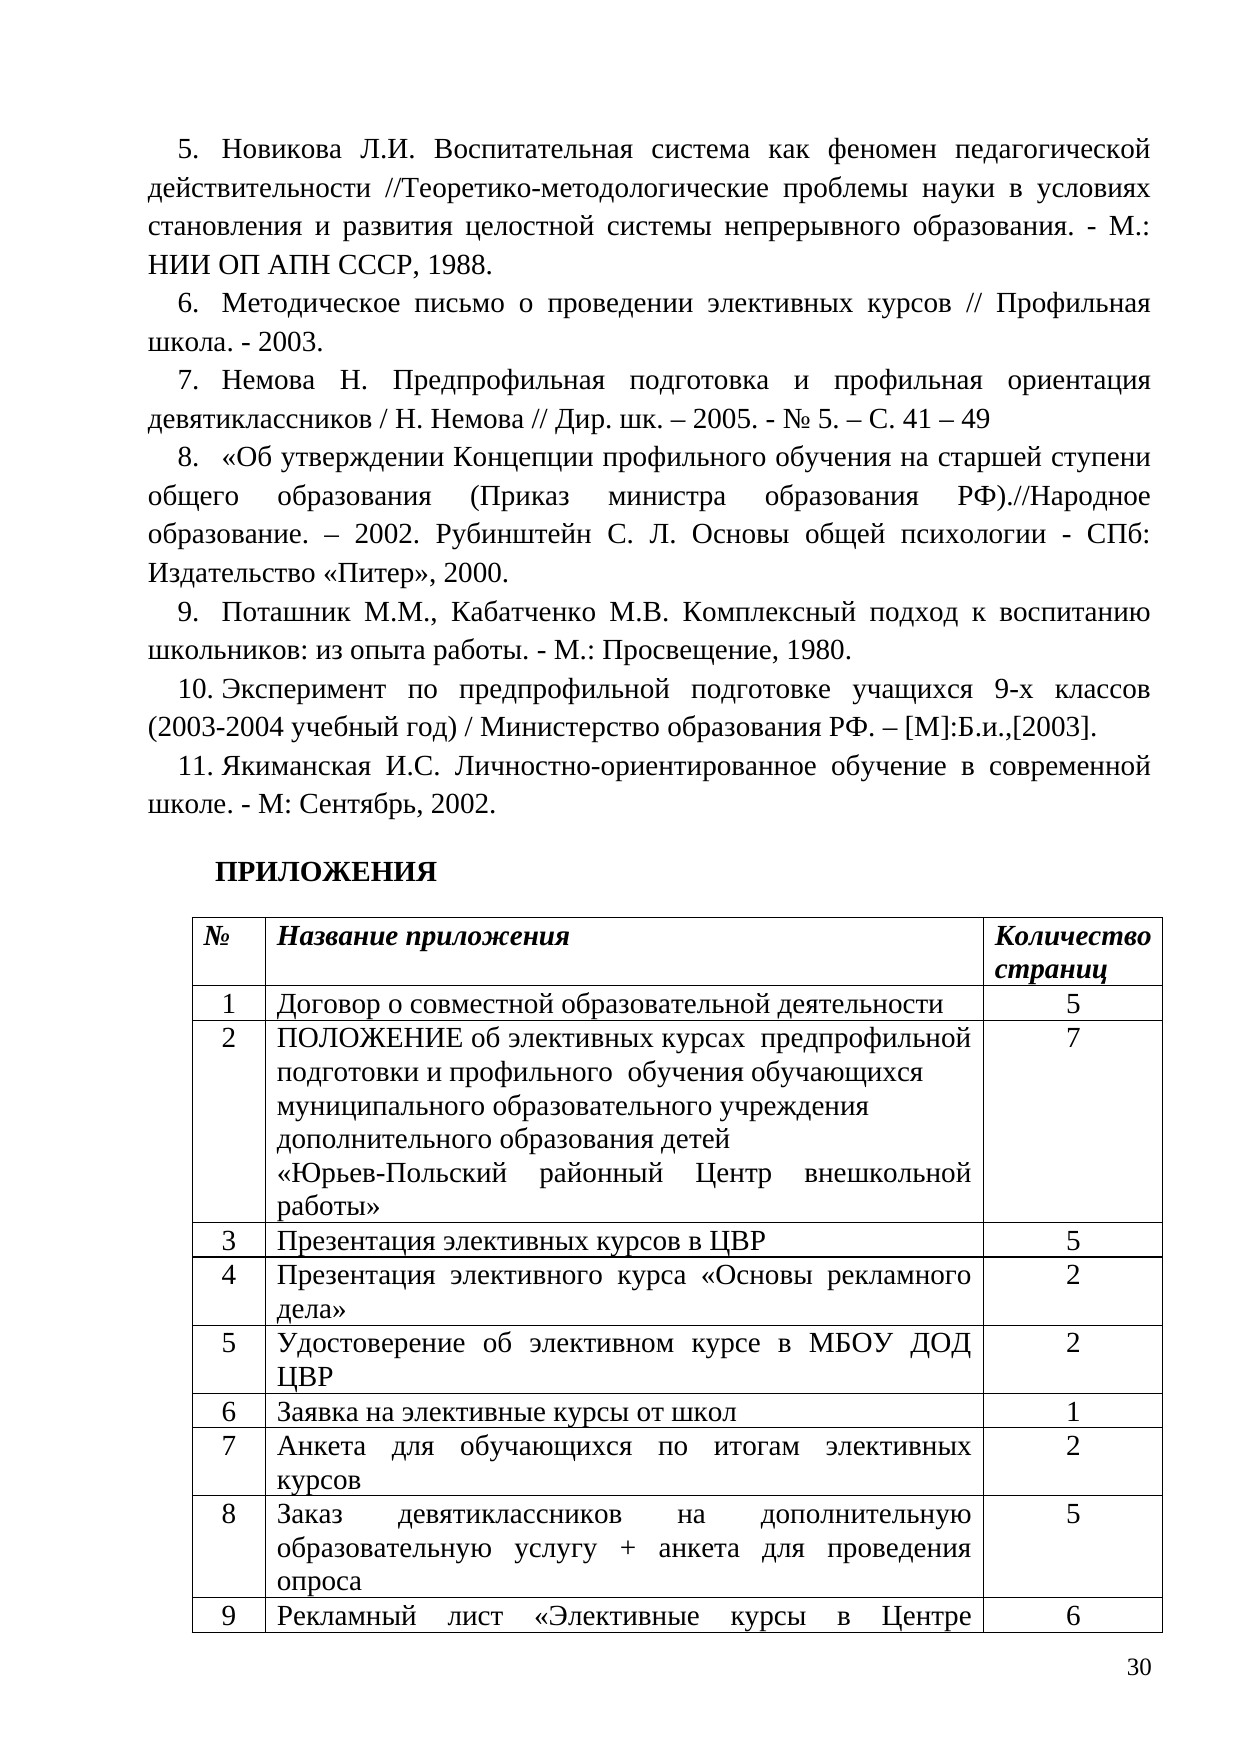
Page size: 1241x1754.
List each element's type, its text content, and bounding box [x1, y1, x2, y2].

table_header № [193, 918, 265, 985]
table_cell Договор о совместной образовательной деятельности [266, 986, 983, 1019]
table_cell 7 [193, 1428, 265, 1495]
table_cell Удостоверение об элективном курсе в МБОУ ДОД ЦВР [266, 1326, 983, 1393]
table_cell 2 [984, 1258, 1162, 1324]
text Приложения [215, 854, 1152, 888]
table_header Название приложения [266, 918, 983, 985]
table_cell 5 [984, 1223, 1162, 1256]
table_cell 3 [193, 1223, 265, 1256]
table_header Количество страниц [984, 918, 1162, 985]
table_cell 2 [984, 1428, 1162, 1495]
table_cell Заказ девятиклассников на дополнительную образовательную услугу + анкета для проведения опроса [266, 1496, 983, 1597]
list Якиманская И.С. Личностно-ориентированное обучение в современной школе. - М: Сентябрь, 2002. [148, 748, 1152, 820]
table_cell ПОЛОЖЕНИЕ об элективных курсах предпрофильной подготовки и профильного обучения обучающихся муниципального образовательного учреждения дополнительного образования детей «Юрьев-Польский районный Центр внешкольной работы» [266, 1021, 983, 1222]
table_cell 1 [984, 1394, 1162, 1427]
list Поташник М.М., Кабатченко М.В. Комплексный подход к воспитанию школьников: из опыта работы. - М.: Просвещение, 1980. [148, 594, 1152, 666]
table_cell Презентация элективных курсов в ЦВР [266, 1223, 983, 1256]
table_cell 2 [984, 1326, 1162, 1393]
list Методическое письмо о проведении элективных курсов // Профильная школа. - 2003. [148, 285, 1152, 357]
table_cell 8 [193, 1496, 265, 1597]
table_cell 6 [193, 1394, 265, 1427]
table_cell 5 [193, 1326, 265, 1393]
list «Об утверждении Концепции профильного обучения на старшей ступени общего образования (Приказ министра образования РФ).//Народное образование. – 2002. Рубинштейн С. Л. Основы общей психологии - СПб: Издательство «Питер», 2000. [148, 439, 1152, 589]
table_cell 7 [984, 1021, 1162, 1222]
table_cell 5 [984, 1496, 1162, 1597]
table_cell Заявка на элективные курсы от школ [266, 1394, 983, 1427]
table_cell 2 [193, 1021, 265, 1222]
table_cell 5 [984, 986, 1162, 1019]
list Новикова Л.И. Воспитательная система как феномен педагогической действительности //Теоретико-методологические проблемы науки в условиях становления и развития целостной системы непрерывного образования. - М.: НИИ ОП АПН СССР, 1988. [148, 131, 1151, 280]
table_cell 9 [193, 1598, 265, 1632]
table_cell 6 [984, 1598, 1162, 1632]
list Эксперимент по предпрофильной подготовке учащихся 9-х классов (2003-2004 учебный год) / Министерство образования РФ. – [М]:Б.и.,[2003]. [148, 671, 1152, 743]
table_cell 1 [193, 986, 265, 1019]
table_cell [266, 1598, 983, 1632]
table_cell Презентация элективного курса «Основы рекламного дела» [266, 1258, 983, 1324]
list Немова Н. Предпрофильная подготовка и профильная ориентация девятиклассников / Н. Немова // Дир. шк. – 2005. - № 5. – С. 41 – 49 [148, 362, 1152, 434]
table_cell 4 [193, 1258, 265, 1324]
table_cell Анкета для обучающихся по итогам элективных курсов [266, 1428, 983, 1495]
